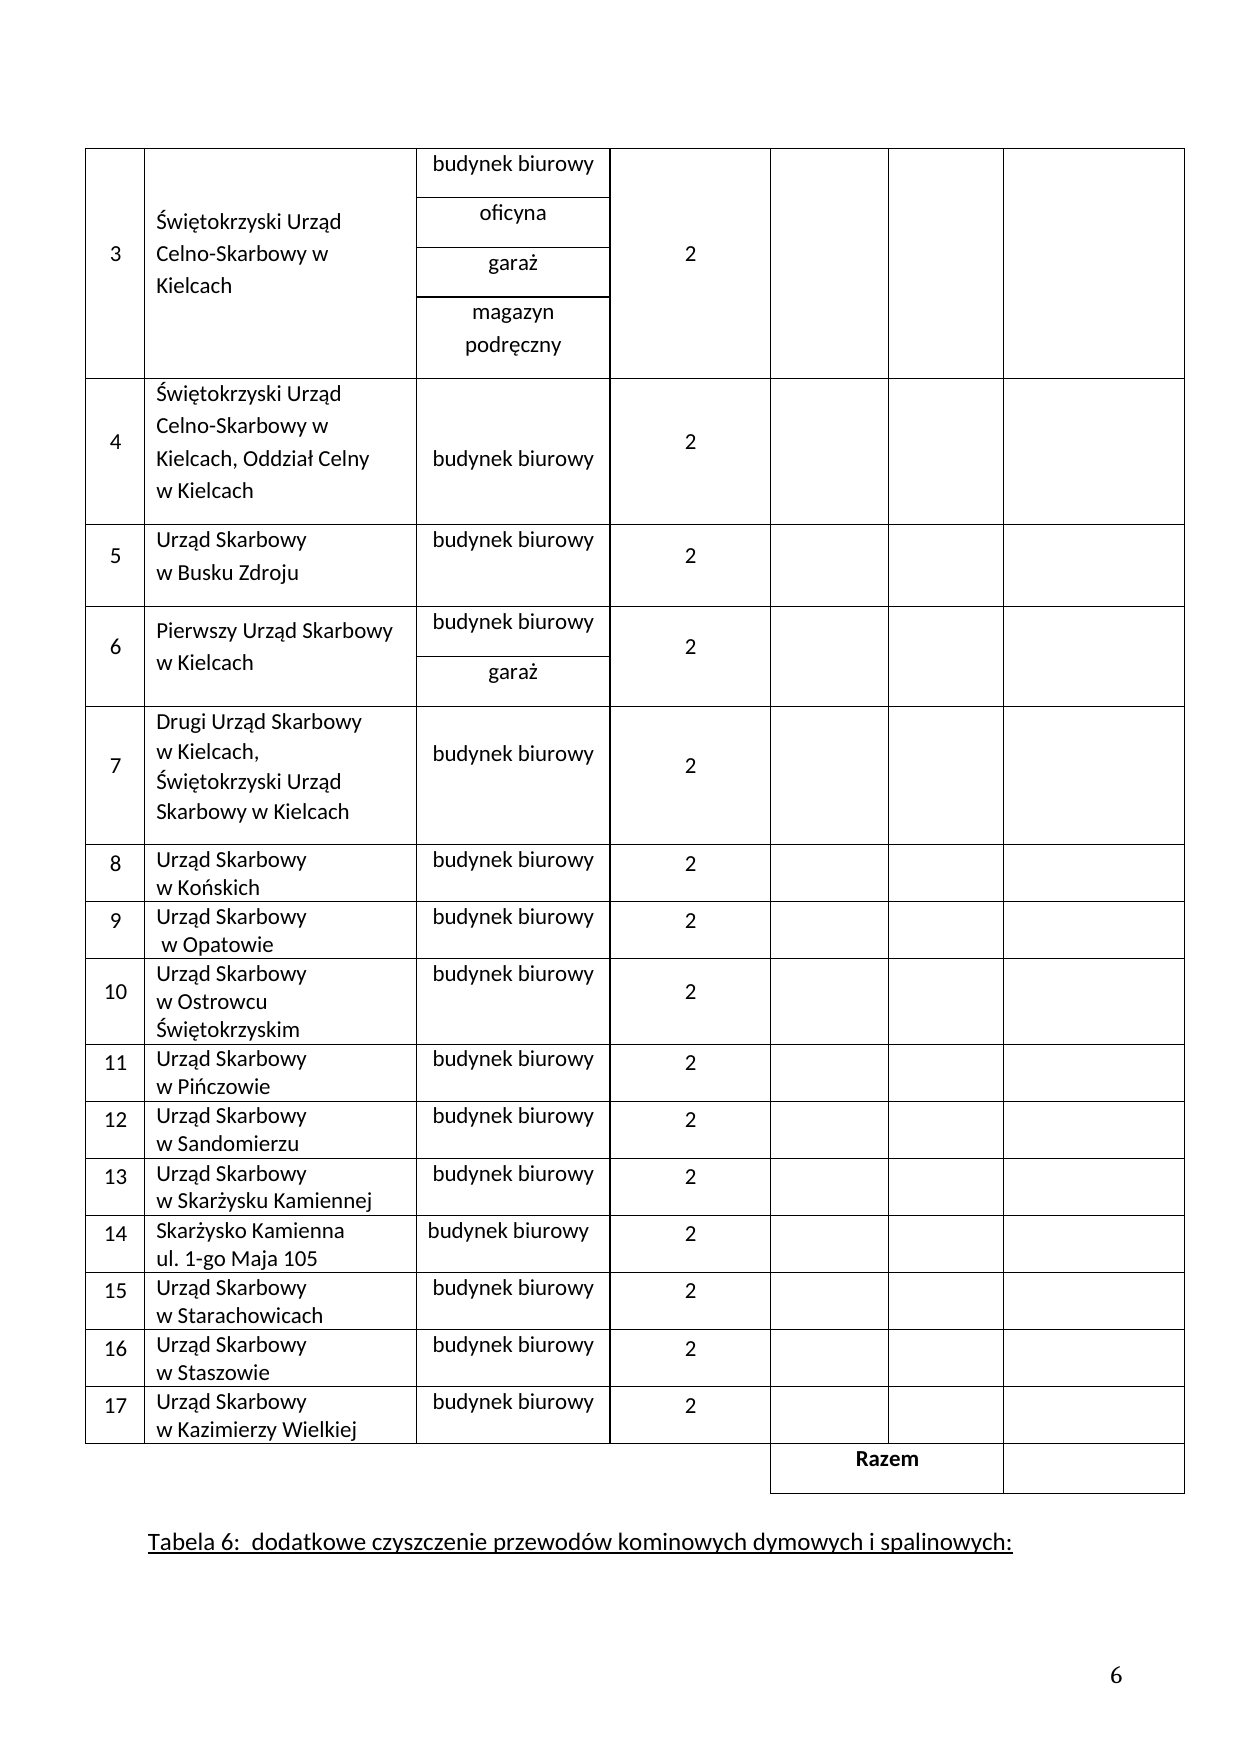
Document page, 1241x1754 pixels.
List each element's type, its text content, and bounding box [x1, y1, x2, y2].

table_cell 17 [86, 1387, 144, 1443]
table_cell [889, 607, 1003, 706]
table_cell [771, 525, 888, 606]
table_cell oficyna [417, 198, 609, 247]
table_cell Urząd Skarbowy w Staszowie [145, 1330, 416, 1386]
table_cell 5 [86, 525, 144, 606]
table_cell [1004, 379, 1184, 524]
table_cell garaż [417, 657, 609, 706]
table_cell Drugi Urząd Skarbowy w Kielcach, Świętokrzyski Urząd Skarbowy w Kielcach [145, 707, 416, 844]
table_cell budynek biurowy [417, 379, 609, 524]
table_cell [771, 1216, 888, 1272]
table_cell Urząd Skarbowy w Skarżysku Kamiennej [145, 1159, 416, 1215]
table_cell budynek biurowy [417, 525, 609, 606]
table_cell 6 [86, 607, 144, 706]
table_cell [1004, 1387, 1184, 1443]
table_cell Świętokrzyski Urząd Celno-Skarbowy w Kielcach, Oddział Celny w Kielcach [145, 379, 416, 524]
table_cell [889, 1159, 1003, 1215]
table_cell [771, 959, 888, 1043]
table_cell [1004, 525, 1184, 606]
table_cell [889, 845, 1003, 901]
table_cell [889, 959, 1003, 1043]
table_cell [889, 1216, 1003, 1272]
table_cell Skarżysko Kamienna ul. 1-go Maja 105 [145, 1216, 416, 1272]
table_cell budynek biurowy [417, 149, 609, 197]
table_cell [889, 149, 1003, 378]
table_cell budynek biurowy [417, 1387, 609, 1443]
table_cell budynek biurowy [417, 1273, 609, 1329]
table_cell [771, 607, 888, 706]
table_cell 2 [611, 1216, 770, 1272]
table_cell Urząd Skarbowy w Końskich [145, 845, 416, 901]
table_cell [889, 1387, 1003, 1443]
table_cell [771, 1330, 888, 1386]
table_cell 11 [86, 1045, 144, 1101]
table_cell 2 [611, 525, 770, 606]
table_cell 12 [86, 1102, 144, 1158]
table_cell [771, 1387, 888, 1443]
table_cell budynek biurowy [417, 1216, 609, 1272]
table_cell [889, 1102, 1003, 1158]
table_cell 2 [611, 607, 770, 706]
table_cell [1004, 1045, 1184, 1101]
table_cell 10 [86, 959, 144, 1043]
table_cell budynek biurowy [417, 1330, 609, 1386]
table_cell budynek biurowy [417, 1102, 609, 1158]
table_cell Świętokrzyski Urząd Celno-Skarbowy w Kielcach [145, 149, 416, 378]
table_cell budynek biurowy [417, 959, 609, 1043]
table_cell [771, 707, 888, 844]
table_cell 2 [611, 1045, 770, 1101]
table_cell [771, 845, 888, 901]
table_cell magazyn podręczny [417, 298, 609, 378]
table_cell 7 [86, 707, 144, 844]
table_cell [889, 1045, 1003, 1101]
table_cell [771, 1102, 888, 1158]
table_cell 2 [611, 379, 770, 524]
table_cell [889, 379, 1003, 524]
table_cell [889, 1273, 1003, 1329]
table_cell [889, 525, 1003, 606]
table_cell [771, 149, 888, 378]
table_cell [771, 1273, 888, 1329]
table_cell [1004, 149, 1184, 378]
table_cell [889, 902, 1003, 958]
table_cell Urząd Skarbowy w Ostrowcu Świętokrzyskim [145, 959, 416, 1043]
table_cell 2 [611, 1159, 770, 1215]
table_cell 2 [611, 1273, 770, 1329]
table_cell 3 [86, 149, 144, 378]
table_cell 2 [611, 1330, 770, 1386]
table_cell [1004, 845, 1184, 901]
table_cell Urząd Skarbowy w Opatowie [145, 902, 416, 958]
table_cell budynek biurowy [417, 607, 609, 656]
table_cell 2 [611, 1102, 770, 1158]
table_cell [771, 1045, 888, 1101]
table_cell [771, 1159, 888, 1215]
table_cell 13 [86, 1159, 144, 1215]
table_cell budynek biurowy [417, 707, 609, 844]
table_cell 2 [611, 707, 770, 844]
table_cell [1004, 1159, 1184, 1215]
table_cell [1004, 1102, 1184, 1158]
table_cell [1004, 1273, 1184, 1329]
table_cell 14 [86, 1216, 144, 1272]
table_cell [771, 379, 888, 524]
table_cell [1004, 959, 1184, 1043]
table_cell Urząd Skarbowy w Pińczowie [145, 1045, 416, 1101]
table_cell 9 [86, 902, 144, 958]
table_cell budynek biurowy [417, 902, 609, 958]
table_cell [889, 1330, 1003, 1386]
table_cell garaż [417, 248, 609, 296]
table_cell [1004, 1330, 1184, 1386]
table_cell [1004, 902, 1184, 958]
table_cell [1004, 607, 1184, 706]
table_cell [1004, 1216, 1184, 1272]
table_cell [889, 707, 1003, 844]
table_cell Razem [771, 1444, 1003, 1493]
table_cell Urząd Skarbowy w Sandomierzu [145, 1102, 416, 1158]
table_cell 16 [86, 1330, 144, 1386]
table_cell budynek biurowy [417, 1045, 609, 1101]
table_cell 8 [86, 845, 144, 901]
table_cell 2 [611, 902, 770, 958]
table_cell 2 [611, 959, 770, 1043]
table_cell [771, 902, 888, 958]
table_cell 2 [611, 845, 770, 901]
table_cell Urząd Skarbowy w Busku Zdroju [145, 525, 416, 606]
table_cell 15 [86, 1273, 144, 1329]
table_cell [1004, 1444, 1184, 1493]
table_cell 4 [86, 379, 144, 524]
table_cell Urząd Skarbowy w Kazimierzy Wielkiej [145, 1387, 416, 1443]
table_cell Pierwszy Urząd Skarbowy w Kielcach [145, 607, 416, 706]
table_cell [1004, 707, 1184, 844]
table_cell budynek biurowy [417, 1159, 609, 1215]
table_cell budynek biurowy [417, 845, 609, 901]
table_cell 2 [611, 149, 770, 378]
list Tabela 6: dodatkowe czyszczenie przewodów kominowych dymowych i spalinowych: [148, 1526, 1122, 1556]
table_cell Urząd Skarbowy w Starachowicach [145, 1273, 416, 1329]
table_cell 2 [611, 1387, 770, 1443]
